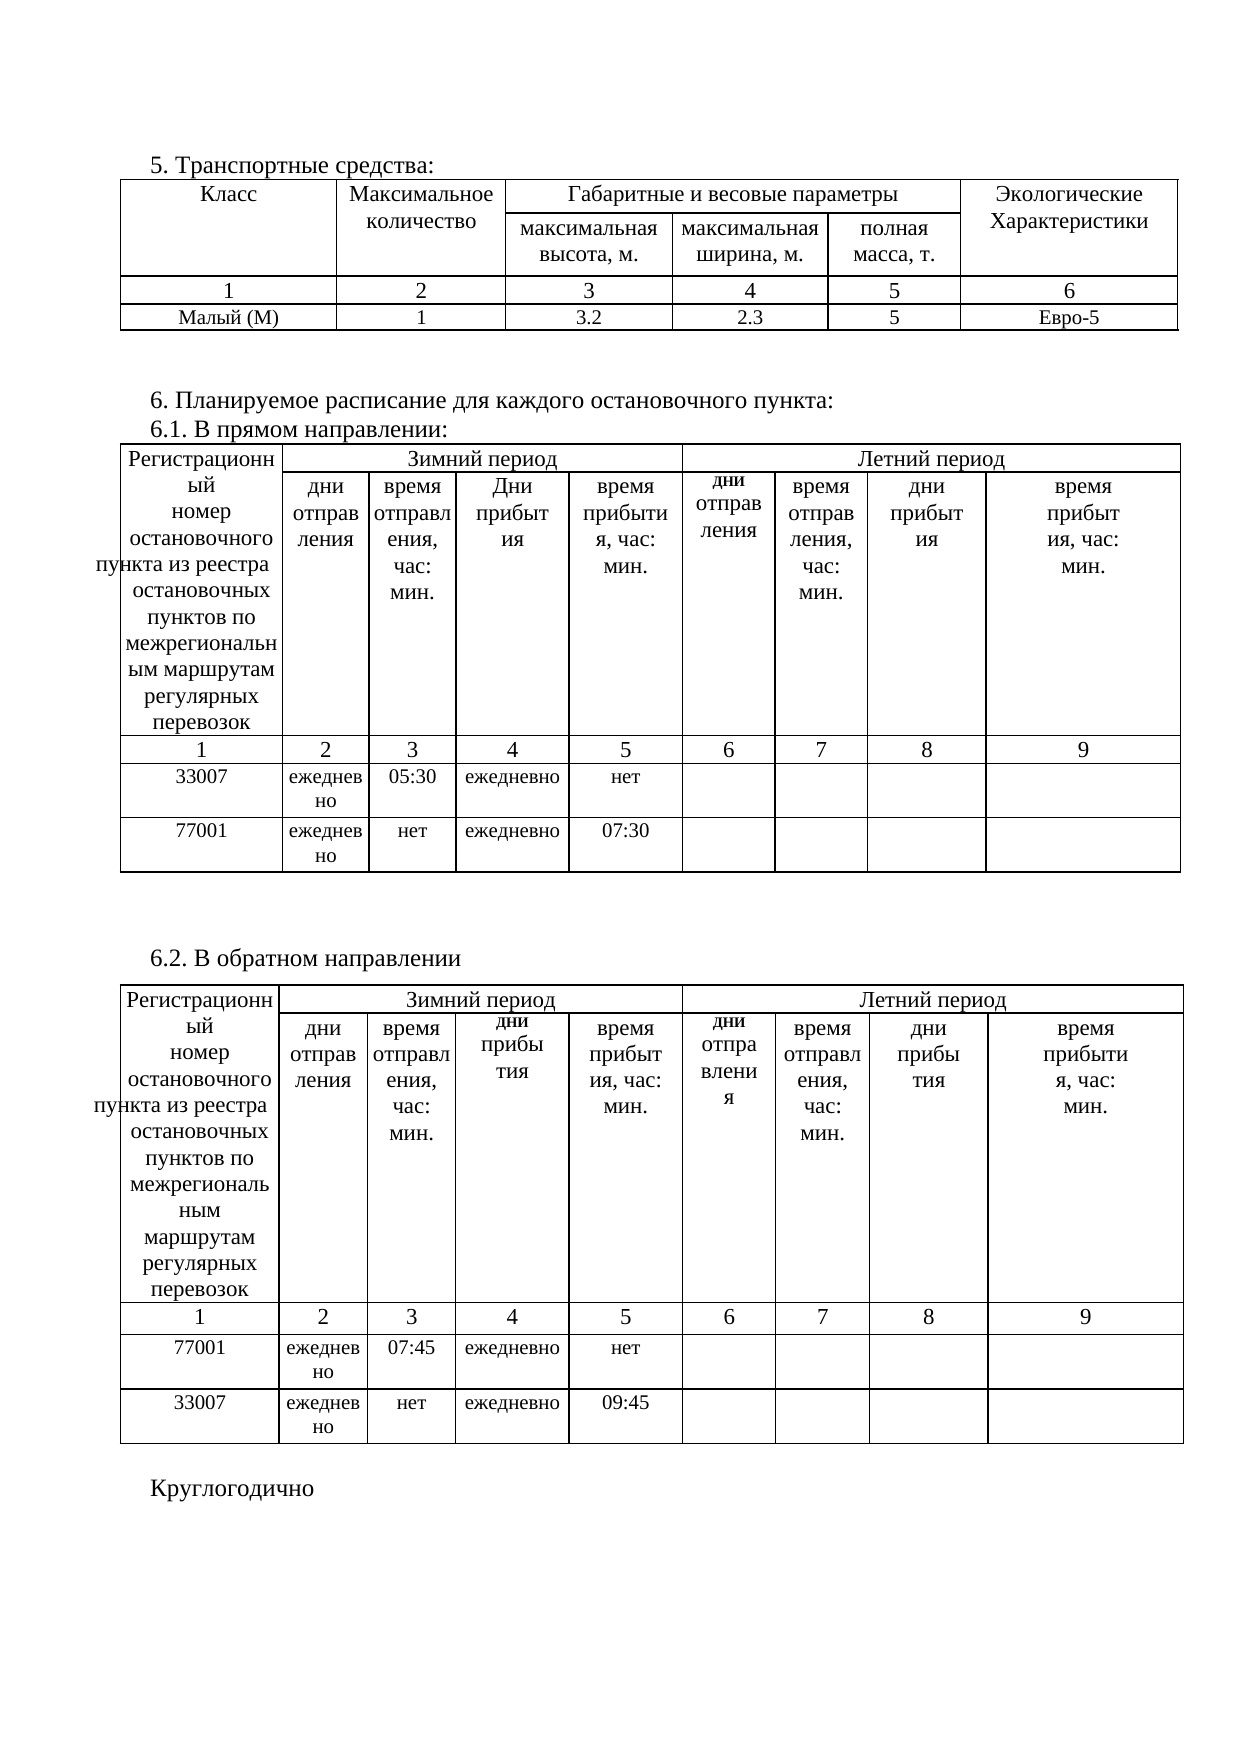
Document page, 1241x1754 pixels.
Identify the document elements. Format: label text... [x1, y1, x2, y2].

table_header Летний период [683, 986, 1183, 1012]
table_cell 6 [683, 1303, 775, 1334]
table_cell [870, 1335, 987, 1388]
table_cell ежедневно [280, 1335, 367, 1388]
table_cell дни отправ ления [280, 1014, 367, 1302]
table_cell [683, 818, 774, 871]
table_cell время прибыти я, час: мин. [570, 473, 682, 734]
table_cell 6 [961, 277, 1177, 303]
table_header Регистрационный номер остановочного пункта из реестра остановочных пунктов по межрегиональным маршрутам регулярных перевозок [121, 986, 278, 1302]
table_cell 9 [987, 736, 1180, 762]
table_cell время отправ ления, час: мин. [776, 473, 867, 734]
table_cell [776, 764, 867, 817]
table_cell 3 [368, 1303, 455, 1334]
table_cell [683, 1390, 775, 1442]
table_cell 77001 [121, 1335, 278, 1388]
table_cell [989, 1390, 1183, 1442]
table_cell 3.2 [506, 305, 672, 329]
table_cell 5 [570, 736, 682, 762]
table_cell 33007 [121, 1390, 278, 1442]
table_cell [776, 1335, 869, 1388]
table_cell нет [370, 818, 455, 871]
table_cell ежедневно [457, 818, 568, 871]
table_cell [776, 1390, 869, 1442]
table_cell 7 [776, 736, 867, 762]
table_header Экологические Характеристики [961, 180, 1177, 275]
table_cell ежедневно [283, 764, 368, 817]
text 6.2. В обратном направлении [150, 943, 1090, 972]
table_cell 07:45 [368, 1335, 455, 1388]
table_cell [683, 764, 774, 817]
table_cell 05:30 [370, 764, 455, 817]
table_cell 3 [506, 277, 672, 303]
table_cell ежедневно [456, 1335, 568, 1388]
table_cell [868, 764, 985, 817]
table_cell 77001 [121, 818, 282, 871]
table_cell 3 [370, 736, 455, 762]
table_cell [989, 1335, 1183, 1388]
table_cell 8 [870, 1303, 987, 1334]
table_cell максимальная ширина, м. [673, 214, 827, 275]
table_cell 5 [829, 305, 960, 329]
table_cell 4 [456, 1303, 568, 1334]
table_cell 33007 [121, 764, 282, 817]
table_cell нет [368, 1390, 455, 1442]
table_cell 4 [673, 277, 827, 303]
table_cell 1 [337, 305, 505, 329]
table_cell [987, 818, 1180, 871]
table_cell 5 [570, 1303, 682, 1334]
table_cell 2.3 [673, 305, 827, 329]
table_cell [776, 818, 867, 871]
table_cell [870, 1390, 987, 1442]
table_header Максимальное количество [337, 180, 505, 275]
table_cell 8 [868, 736, 985, 762]
table_cell время отправл ения, час: мин. [776, 1014, 869, 1302]
table_cell 2 [337, 277, 505, 303]
text 5. Транспортные средства: [150, 150, 1090, 179]
table_cell 07:30 [570, 818, 682, 871]
table_header Регистрационный номер остановочного пункта из реестра остановочных пунктов по межрегиональным маршрутам регулярных перевозок [121, 445, 282, 734]
table_cell ДНИ прибы тия [456, 1014, 568, 1302]
table_cell [987, 764, 1180, 817]
table_cell максимальная высота, м. [506, 214, 672, 275]
table_cell ежедневно [280, 1390, 367, 1442]
table_cell 7 [776, 1303, 869, 1334]
table_cell 5 [829, 277, 960, 303]
table_cell ДНИ отправ ления [683, 473, 774, 734]
table_cell ДНИ отпра влени я [683, 1014, 775, 1302]
table_cell 1 [121, 277, 336, 303]
table_header Зимний период [280, 986, 682, 1012]
table_cell 2 [283, 736, 368, 762]
table_cell дни отправ ления [283, 473, 368, 734]
table_cell 6 [683, 736, 774, 762]
table_cell время отправл ения, час: мин. [368, 1014, 455, 1302]
table_cell [868, 818, 985, 871]
table_cell время прибыт ия, час: мин. [570, 1014, 682, 1302]
table_cell ежедневно [457, 764, 568, 817]
table_cell нет [570, 1335, 682, 1388]
table_cell Евро-5 [961, 305, 1177, 329]
table_cell Дни прибыт ия [457, 473, 568, 734]
table_cell полная масса, т. [829, 214, 960, 275]
table_cell 1 [121, 1303, 278, 1334]
table_cell 4 [457, 736, 568, 762]
table_cell 09:45 [570, 1390, 682, 1442]
table_header Зимний период [283, 445, 682, 471]
table_cell дни прибы тия [870, 1014, 987, 1302]
table_cell ежедневно [283, 818, 368, 871]
table_header Класс [121, 180, 336, 275]
table_cell время прибыти я, час: мин. [989, 1014, 1183, 1302]
table_cell дни прибыт ия [868, 473, 985, 734]
table_cell время отправл ения, час: мин. [370, 473, 455, 734]
table_header Габаритные и весовые параметры [506, 180, 960, 212]
text Круглогодично [150, 1473, 1090, 1502]
table_cell 2 [280, 1303, 367, 1334]
table_cell ежедневно [456, 1390, 568, 1442]
table_cell [683, 1335, 775, 1388]
text 6.1. В прямом направлении: [150, 414, 1090, 443]
text 6. Планируемое расписание для каждого остановочного пункта: [150, 386, 1090, 414]
table_cell нет [570, 764, 682, 817]
table_cell время прибыт ия, час: мин. [987, 473, 1180, 734]
table_cell 1 [121, 736, 282, 762]
table_header Летний период [683, 445, 1180, 471]
table_cell 9 [989, 1303, 1183, 1334]
table_cell Малый (М) [121, 305, 336, 329]
